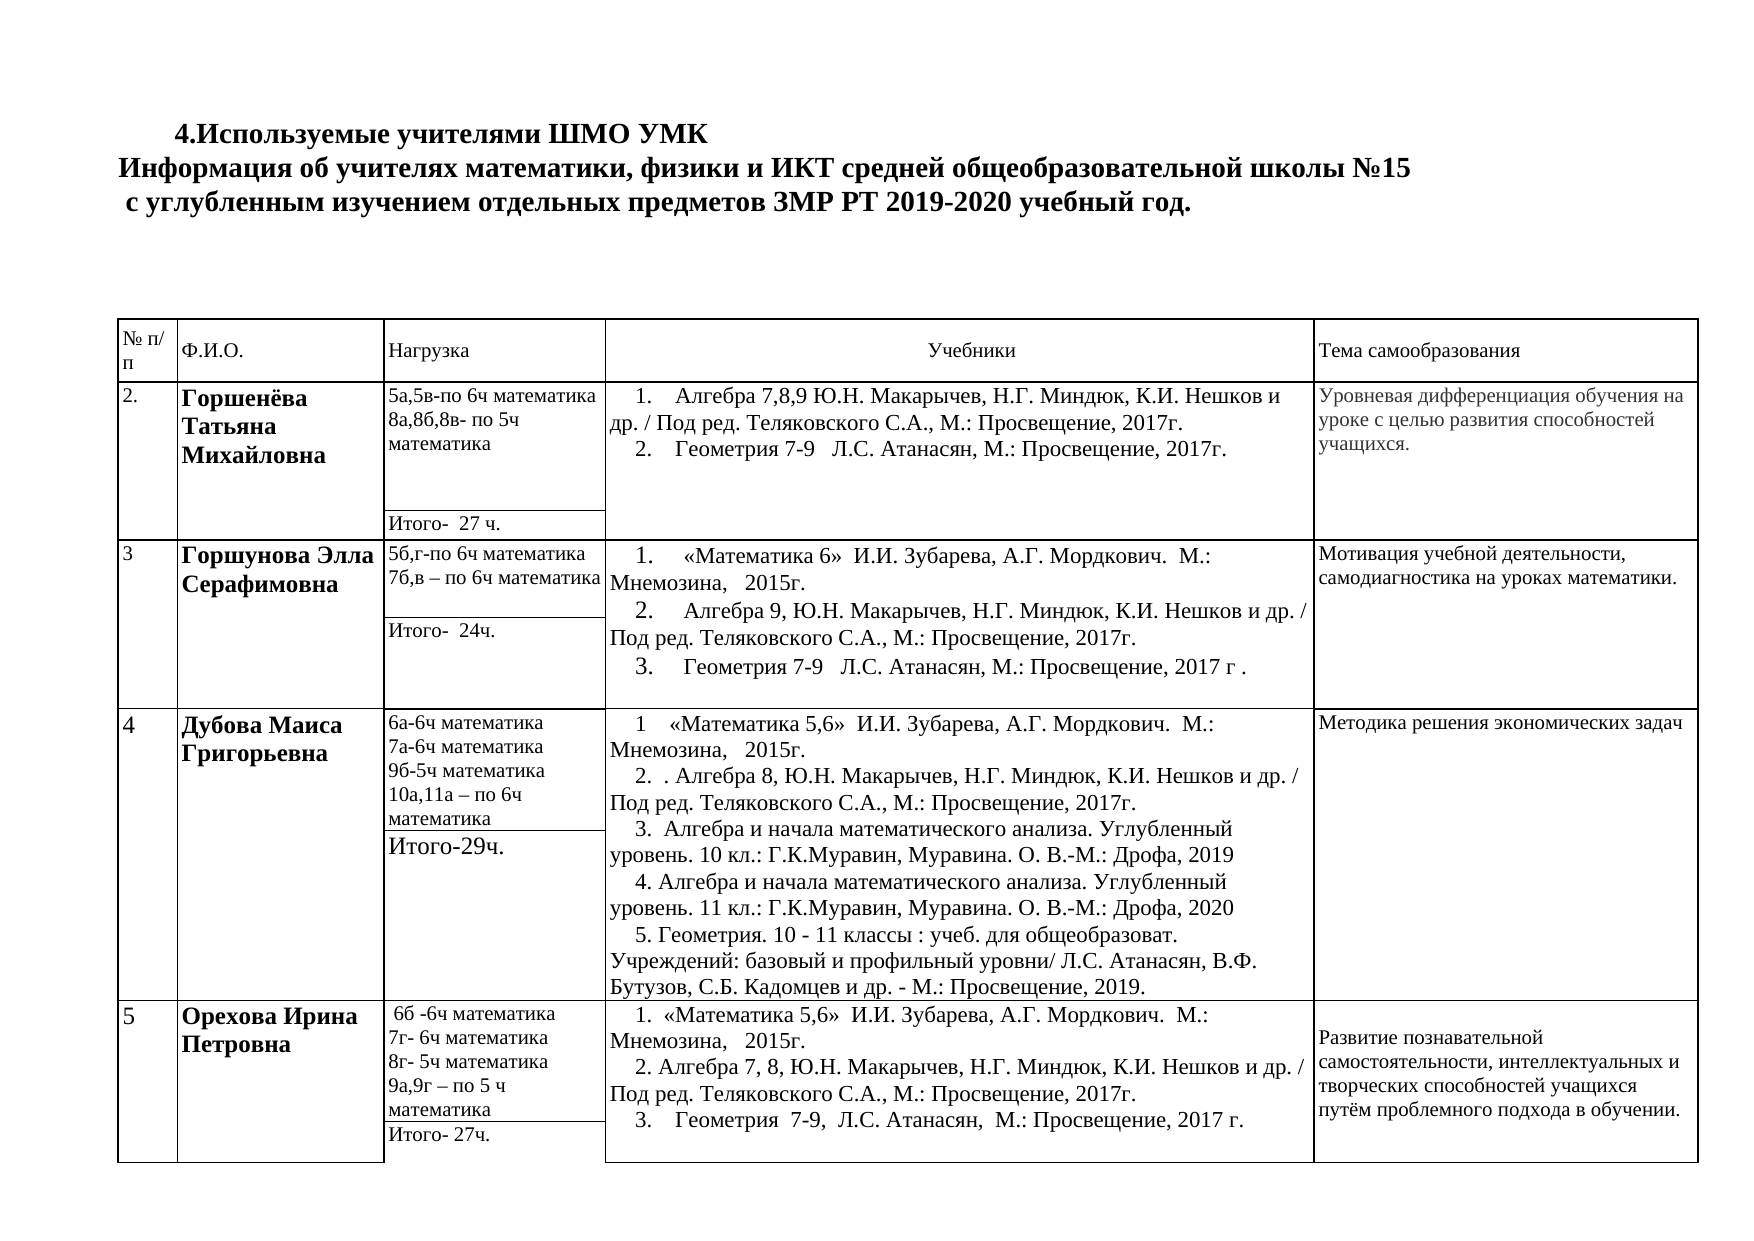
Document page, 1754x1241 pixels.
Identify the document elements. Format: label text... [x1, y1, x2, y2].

table_cell Дубова Маиса Григорьевна [178, 709, 383, 1000]
table_cell Методика решения экономических задач [1315, 710, 1697, 1000]
table_header Тема самообразования [1315, 320, 1697, 381]
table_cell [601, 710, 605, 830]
table_cell 5б,г-по 6ч математика 7б,в – по 6ч математика [385, 541, 605, 617]
table_cell 3 [119, 541, 177, 708]
table_cell 5а,5в-по 6ч математика 8а,8б,8в- по 5ч математика [385, 383, 605, 510]
table_cell 4 [119, 709, 177, 1000]
table_header Учебники [606, 320, 1313, 381]
table_header Нагрузка [385, 320, 605, 381]
table_cell Горшунова Элла Серафимовна [178, 541, 383, 708]
table_cell Уровневая дифференциация обучения на уроке с целью развития способностей учащихся. [1315, 383, 1697, 539]
text 4.Используемые учителями ШМО УМК [174, 117, 1636, 150]
table_cell 5 [119, 1001, 177, 1162]
table_header Ф.И.О. [178, 320, 383, 381]
table_cell 2. [119, 383, 177, 539]
table_cell Итого- 24ч. [385, 618, 605, 708]
table_cell Итого-29ч. [385, 831, 605, 1000]
table_cell «Математика 6» И.И. Зубарева, А.Г. Мордкович. М.: Мнемозина, 2015г. Алгебра 9, Ю.Н. Макарычев, Н.Г. Миндюк, К.И. Нешков и др. / Под ред. Теляковского С.А., М.: Просвещение, 2017г. Геометрия 7-9 Л.С. Атанасян, М.: Просвещение, 2017 г . [606, 541, 1313, 708]
table_cell Мотивация учебной деятельности, самодиагностика на уроках математики. [1315, 541, 1697, 708]
table_cell Итого- 27 ч. [385, 511, 605, 539]
table_cell 1 «Математика 5,6» И.И. Зубарева, А.Г. Мордкович. М.: Мнемозина, 2015г. 2. . Алгебра 8, Ю.Н. Макарычев, Н.Г. Миндюк, К.И. Нешков и др. / Под ред. Теляковского С.А., М.: Просвещение, 2017г. 3. Алгебра и начала математического анализа. Углубленный уровень. 10 кл.: Г.К.Муравин, Муравина. О. В.-М.: Дрофа, 2019 4. Алгебра и начала математического анализа. Углубленный уровень. 11 кл.: Г.К.Муравин, Муравина. О. В.-М.: Дрофа, 2020 5. Геометрия. 10 - 11 классы : учеб. для общеобразоват. Учреждений: базовый и профильный уровни/ Л.С. Атанасян, В.Ф. Бутузов, С.Б. Кадомцев и др. - М.: Просвещение, 2019. [606, 709, 1313, 1000]
table_cell Горшенёва Татьяна Михайловна [178, 383, 383, 539]
table_cell 1. «Математика 5,6» И.И. Зубарева, А.Г. Мордкович. М.: Мнемозина, 2015г. 2. Алгебра 7, 8, Ю.Н. Макарычев, Н.Г. Миндюк, К.И. Нешков и др. / Под ред. Теляковского С.А., М.: Просвещение, 2017г. 3. Геометрия 7-9, Л.С. Атанасян, М.: Просвещение, 2017 г. [606, 1001, 1313, 1162]
table_cell 1. Алгебра 7,8,9 Ю.Н. Макарычев, Н.Г. Миндюк, К.И. Нешков и др. / Под ред. Теляковского С.А., М.: Просвещение, 2017г. 2. Геометрия 7-9 Л.С. Атанасян, М.: Просвещение, 2017г. [606, 383, 1313, 539]
table_cell Развитие познавательной самостоятельности, интеллектуальных и творческих способностей учащихся путём проблемного подхода в обучении. [1315, 1001, 1697, 1162]
text с углубленным изучением отдельных предметов ЗМР РТ 2019-2020 учебный год. [118, 184, 1636, 217]
table_cell Орехова Ирина Петровна [178, 1001, 383, 1162]
table_header № п/ п [119, 320, 177, 381]
text Информация об учителях математики, физики и ИКТ средней общеобразовательной школы №15 [118, 150, 1636, 184]
table_cell Итого- 27ч. [385, 1122, 605, 1162]
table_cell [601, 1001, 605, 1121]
